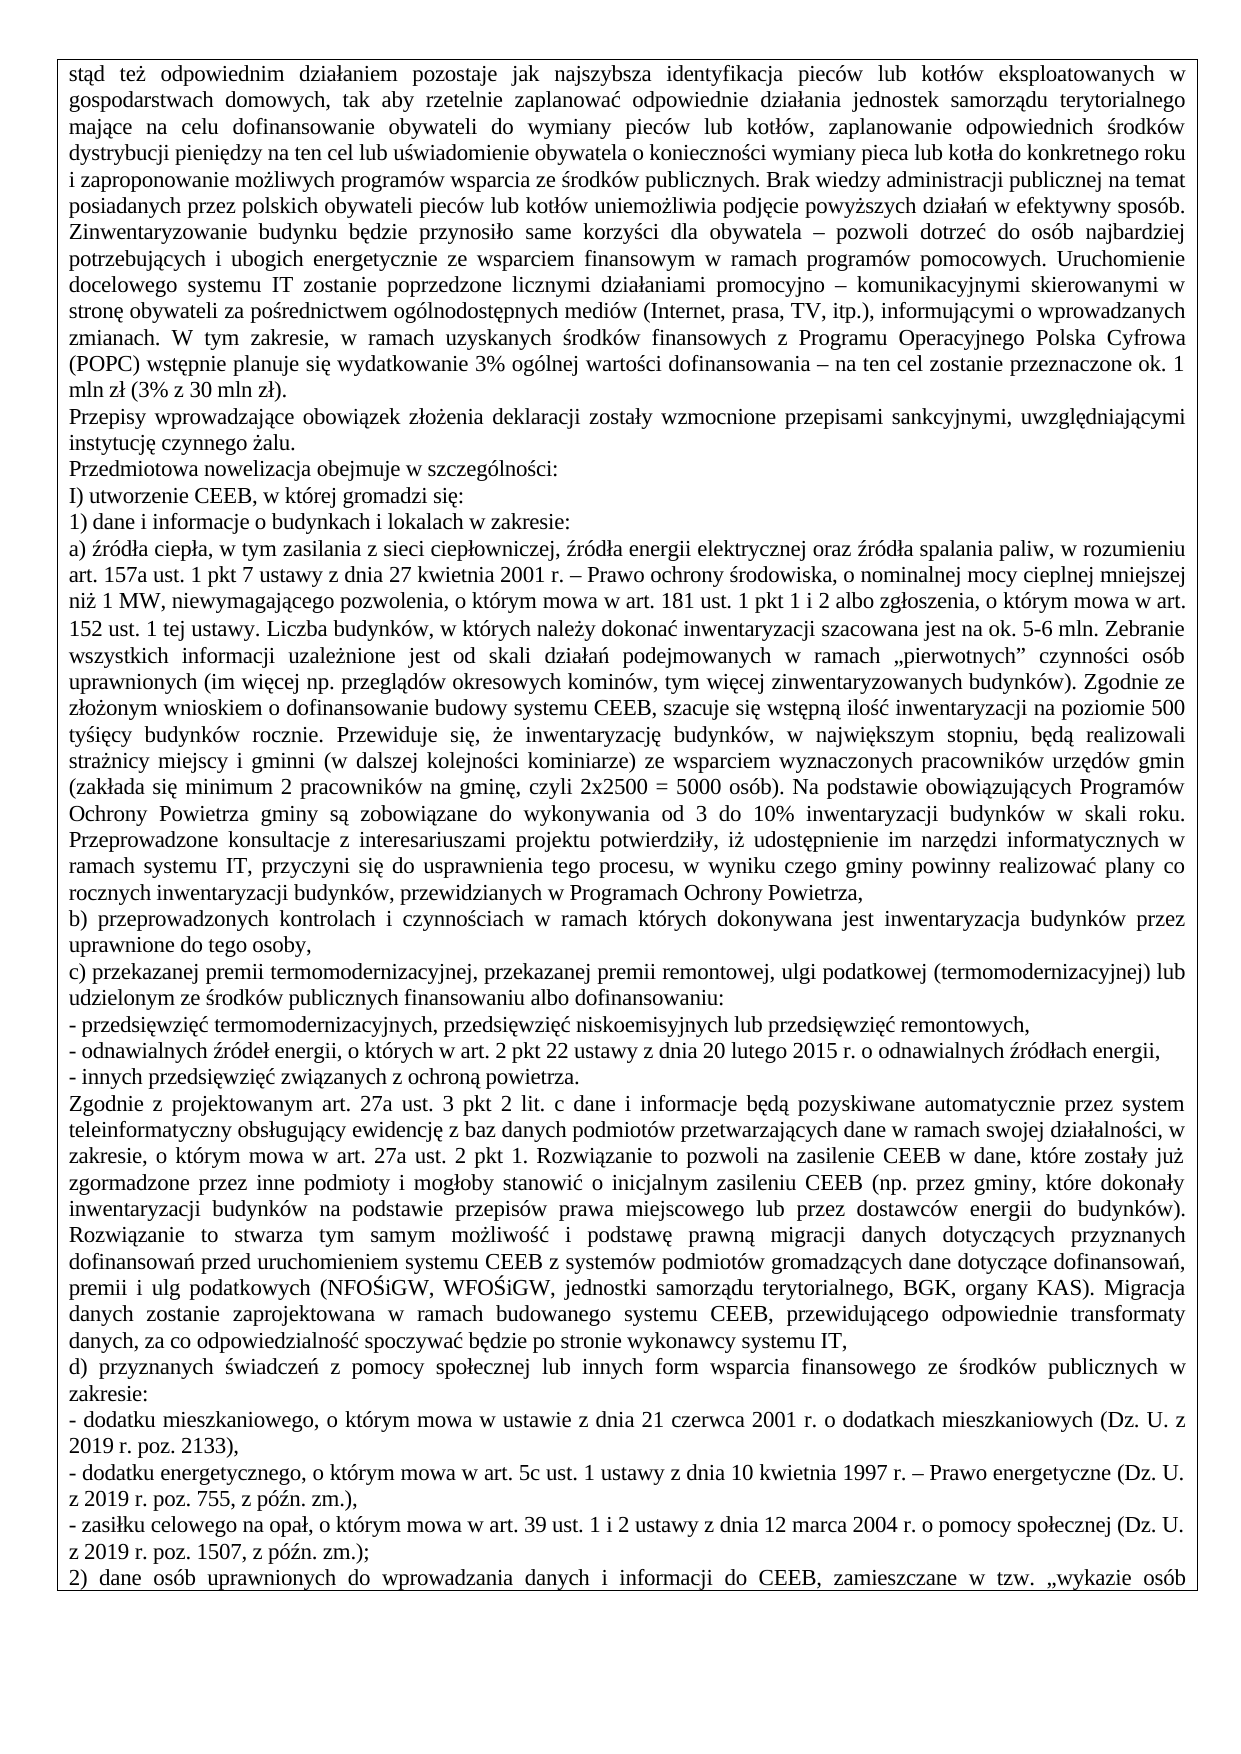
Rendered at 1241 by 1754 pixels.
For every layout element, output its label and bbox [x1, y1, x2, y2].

table_cell [58, 60, 1197, 1590]
